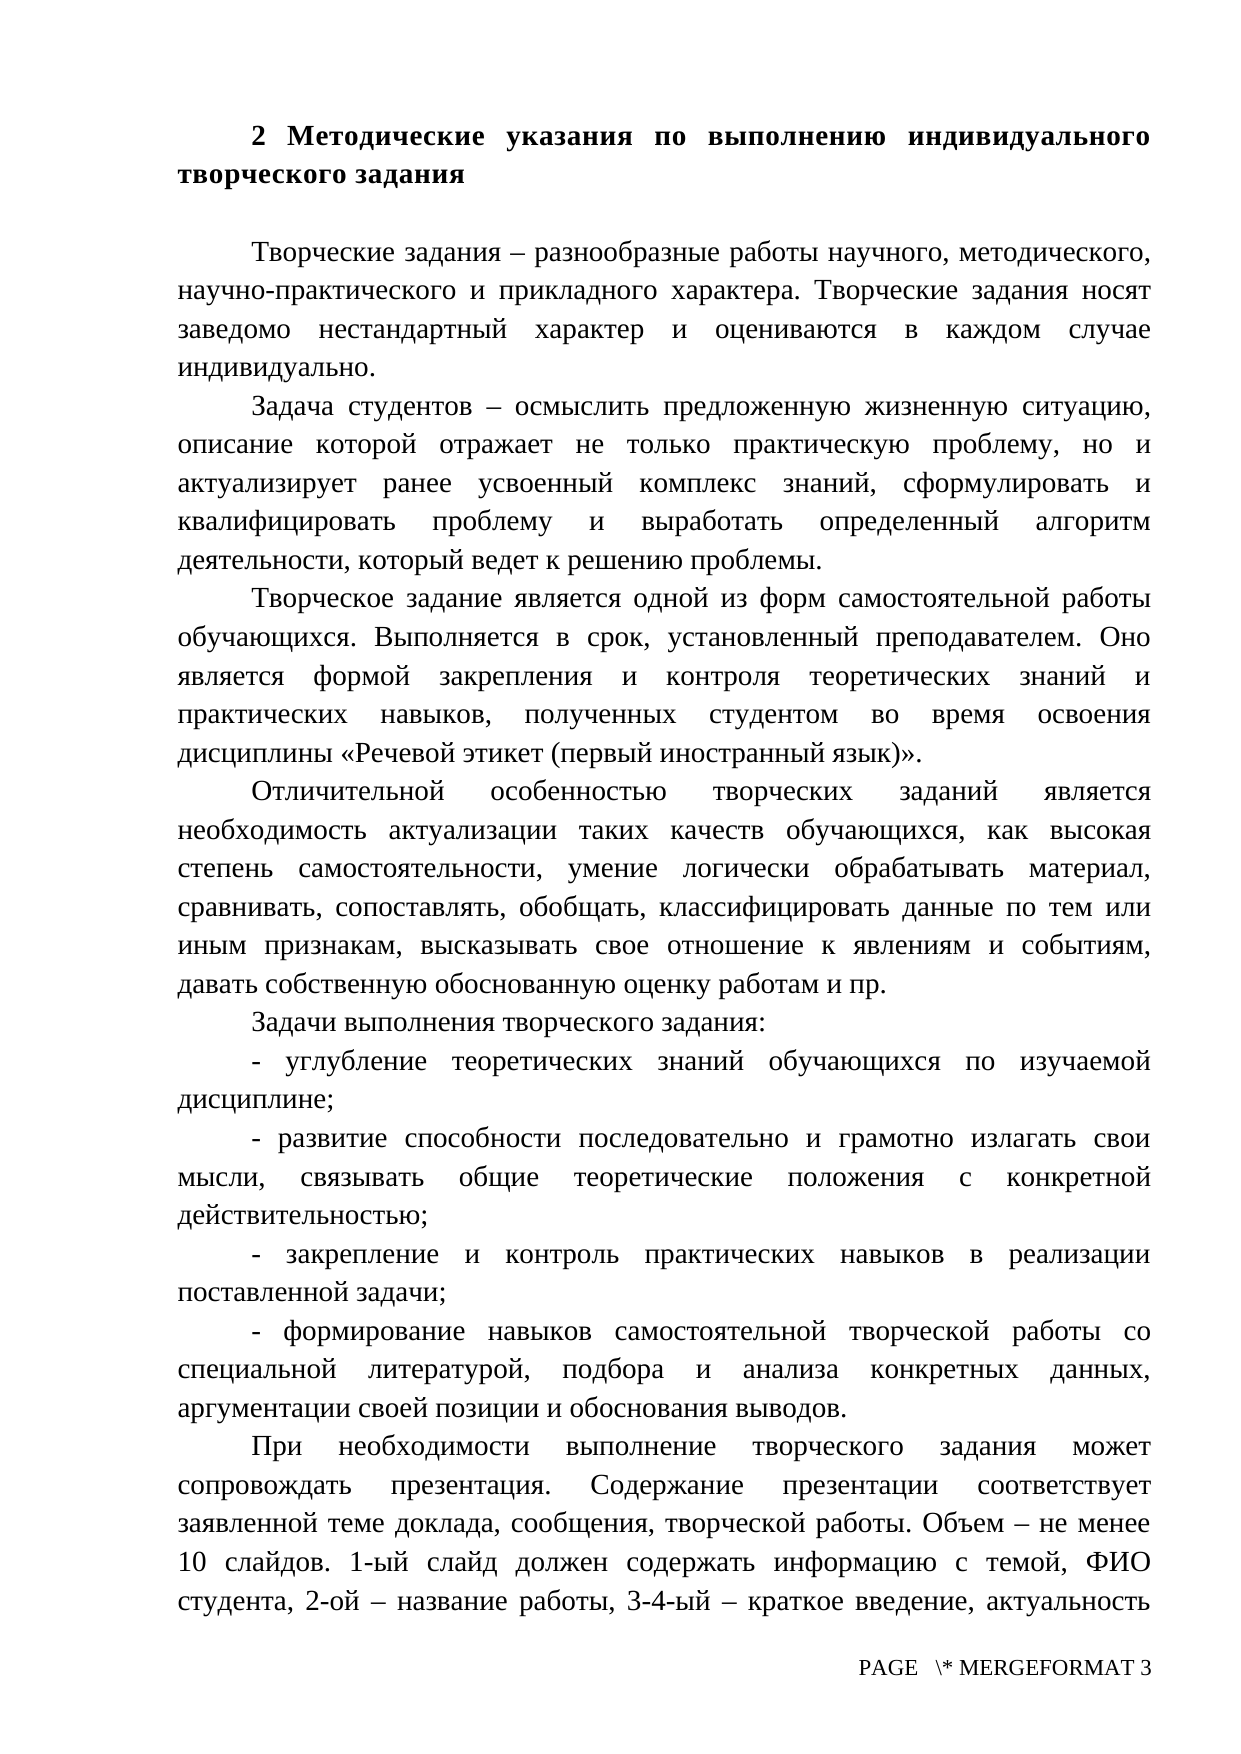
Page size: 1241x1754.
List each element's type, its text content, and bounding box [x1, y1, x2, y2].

text - закрепление и контроль практических навыков в реализации поставленной задачи; [177, 1236, 1152, 1308]
text Задача студентов – осмыслить предложенную жизненную ситуацию, описание которой отражает не только практическую проблему, но и актуализирует ранее усвоенный комплекс знаний, сформулировать и квалифицировать проблему и выработать определенный алгоритм деятельности, который ведет к решению проблемы. [177, 388, 1152, 576]
text - углубление теоретических знаний обучающихся по изучаемой дисциплине; [177, 1043, 1152, 1115]
text Творческое задание является одной из форм самостоятельной работы обучающихся. Выполняется в срок, установленный преподавателем. Оно является формой закрепления и контроля теоретических знаний и практических навыков, полученных студентом во время освоения дисциплины «Речевой этикет (первый иностранный язык)». [177, 581, 1152, 768]
text Отличительной особенностью творческих заданий является необходимость актуализации таких качеств обучающихся, как высокая степень самостоятельности, умение логически обрабатывать материал, сравнивать, сопоставлять, обобщать, классифицировать данные по тем или иным признакам, высказывать свое отношение к явлениям и событиям, давать собственную обоснованную оценку работам и пр. [177, 773, 1152, 999]
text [177, 1428, 1152, 1616]
text Творческие задания – разнообразные работы научного, методического, научно-практического и прикладного характера. Творческие задания носят заведомо нестандартный характер и оцениваются в каждом случае индивидуально. [177, 234, 1152, 383]
text - формирование навыков самостоятельной творческой работы со специальной литературой, подбора и анализа конкретных данных, аргументации своей позиции и обоснования выводов. [177, 1313, 1152, 1423]
subtitle 2 Методические указания по выполнению индивидуального творческого задания [177, 118, 1152, 190]
text Задачи выполнения творческого задания: [177, 1004, 1152, 1038]
text - развитие способности последовательно и грамотно излагать свои мысли, связывать общие теоретические положения с конкретной действительностью; [177, 1120, 1152, 1231]
